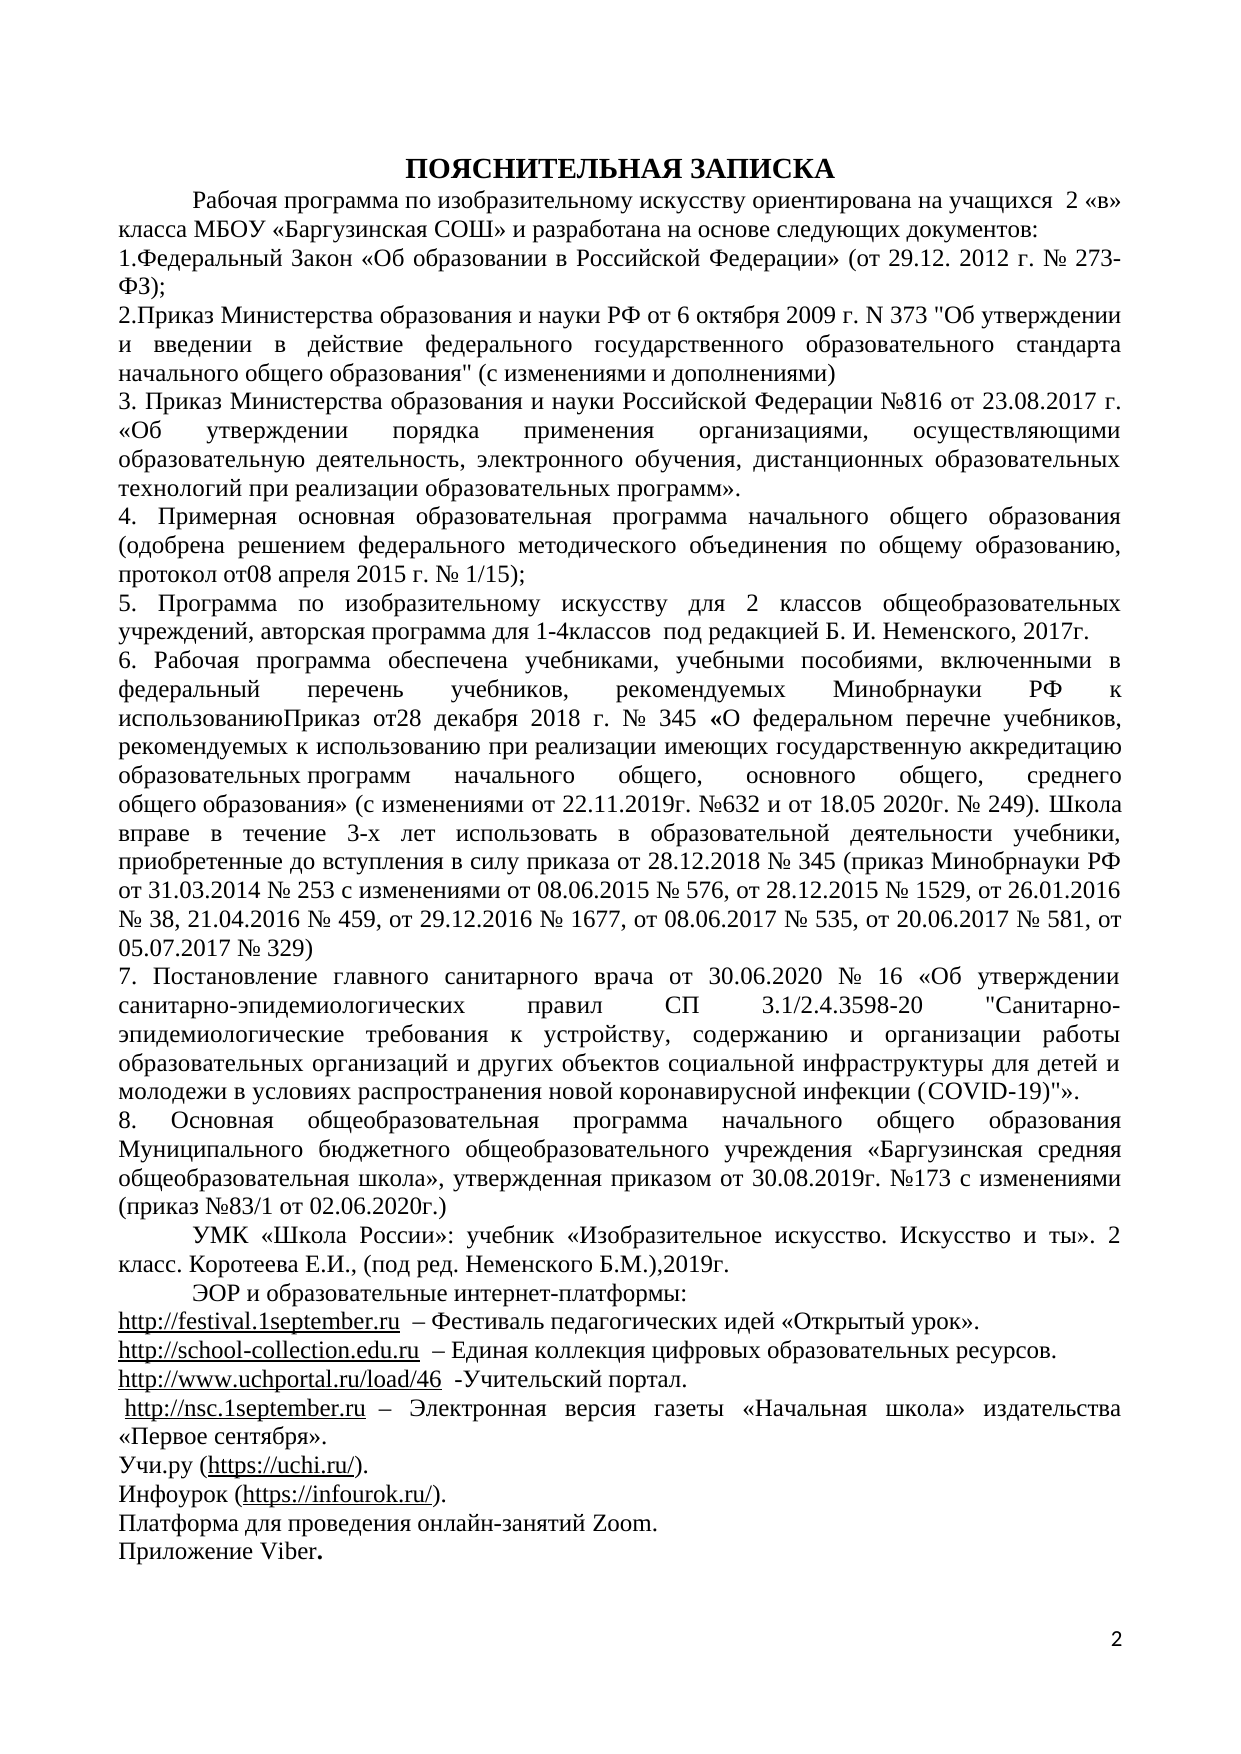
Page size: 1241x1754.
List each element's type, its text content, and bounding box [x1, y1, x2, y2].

list Приложение Viber. [118, 1536, 1122, 1565]
text 8. Основная общеобразовательная программа начального общего образования Муниципального бюджетного общеобразовательного учреждения «Баргузинская средняя общеобразовательная школа», утвержденная приказом от 30.08.2019г. №173 с изменениями (приказ №83/1 от 02.06.2020г.) [118, 1105, 1122, 1220]
list Платформа для проведения онлайн-занятий Zoom. [118, 1508, 1122, 1536]
text http://nsc.1september.ru – Электронная версия газеты «Начальная школа» издательства «Первое сентября». [118, 1393, 1122, 1450]
text http://festival.1september.ru – Фестиваль педагогических идей «Открытый урок». [118, 1306, 1122, 1335]
text УМК «Школа России»: учебник «Изобразительное искусство. Искусство и ты». 2 класс. Коротеева Е.И., (под ред. Неменского Б.М.),2019г. [118, 1220, 1122, 1278]
text http://www.uchportal.ru/load/46 -Учительский портал. [118, 1364, 1122, 1393]
text Рабочая программа по изобразительному искусству ориентирована на учащихся 2 «в» класса МБОУ «Баргузинская СОШ» и разработана на основе следующих документов: [118, 185, 1122, 243]
text 1.Федеральный Закон «Об образовании в Российской Федерации» (от 29.12. 2012 г. № 273-ФЗ); [118, 243, 1122, 300]
text 2.Приказ Министерства образования и науки РФ от 6 октября 2009 г. N 373 "Об утверждении и введении в действие федерального государственного образовательного стандарта начального общего образования" (с изменениями и дополнениями) [118, 300, 1122, 386]
text 5. Программа по изобразительному искусству для 2 классов общеобразовательных учреждений, авторская программа для 1-4классов под редакцией Б. И. Неменского, 2017г. [118, 588, 1122, 645]
text http://school-collection.edu.ru – Единая коллекция цифровых образовательных ресурсов. [118, 1335, 1122, 1364]
text ЭОР и образовательные интернет-платформы: [118, 1278, 1122, 1306]
text 7. Постановление главного санитарного врача от 30.06.2020 № 16 «Об утверждении санитарно-эпидемиологических правил СП 3.1/2.4.3598-20 "Санитарно-эпидемиологические требования к устройству, содержанию и организации работы образовательных организаций и других объектов социальной инфраструктуры для детей и молодежи в условиях распространения новой коронавирусной инфекции (COVID-19)"». [118, 961, 1122, 1105]
text 4. Примерная основная образовательная программа начального общего образования (одобрена решением федерального методического объединения по общему образованию, протокол от08 апреля 2015 г. № 1/15); [118, 501, 1122, 588]
list Инфоурок (https://infourok.ru/). [118, 1479, 1122, 1508]
text 6. Рабочая программа обеспечена учебниками, учебными пособиями, включенными в федеральный перечень учебников, рекомендуемых Минобрнауки РФ к использованиюПриказ от28 декабря 2018 г. № 345 «О федеральном перечне учебников, рекомендуемых к использованию при реализации имеющих государственную аккредитацию образовательных программ начального общего, основного общего, среднего общего образования» (с изменениями от 22.11.2019г. №632 и от 18.05 2020г. № 249). Школа вправе в течение 3-х лет использовать в образовательной деятельности учебники, приобретенные до вступления в силу приказа от 28.12.2018 № 345 (приказ Минобрнауки РФ от 31.03.2014 № 253 с изменениями от 08.06.2015 № 576, от 28.12.2015 № 1529, от 26.01.2016 № 38, 21.04.2016 № 459, от 29.12.2016 № 1677, от 08.06.2017 № 535, от 20.06.2017 № 581, от 05.07.2017 № 329) [118, 645, 1122, 961]
text 3. Приказ Министерства образования и науки Российской Федерации №816 от 23.08.2017 г. «Об утверждении порядка применения организациями, осуществляющими образовательную деятельность, электронного обучения, дистанционных образовательных технологий при реализации образовательных программ». [118, 386, 1122, 501]
list Учи.ру (https://uchi.ru/). [118, 1450, 1122, 1479]
text ПОЯСНИТЕЛЬНАЯ ЗАПИСКА [118, 152, 1122, 185]
